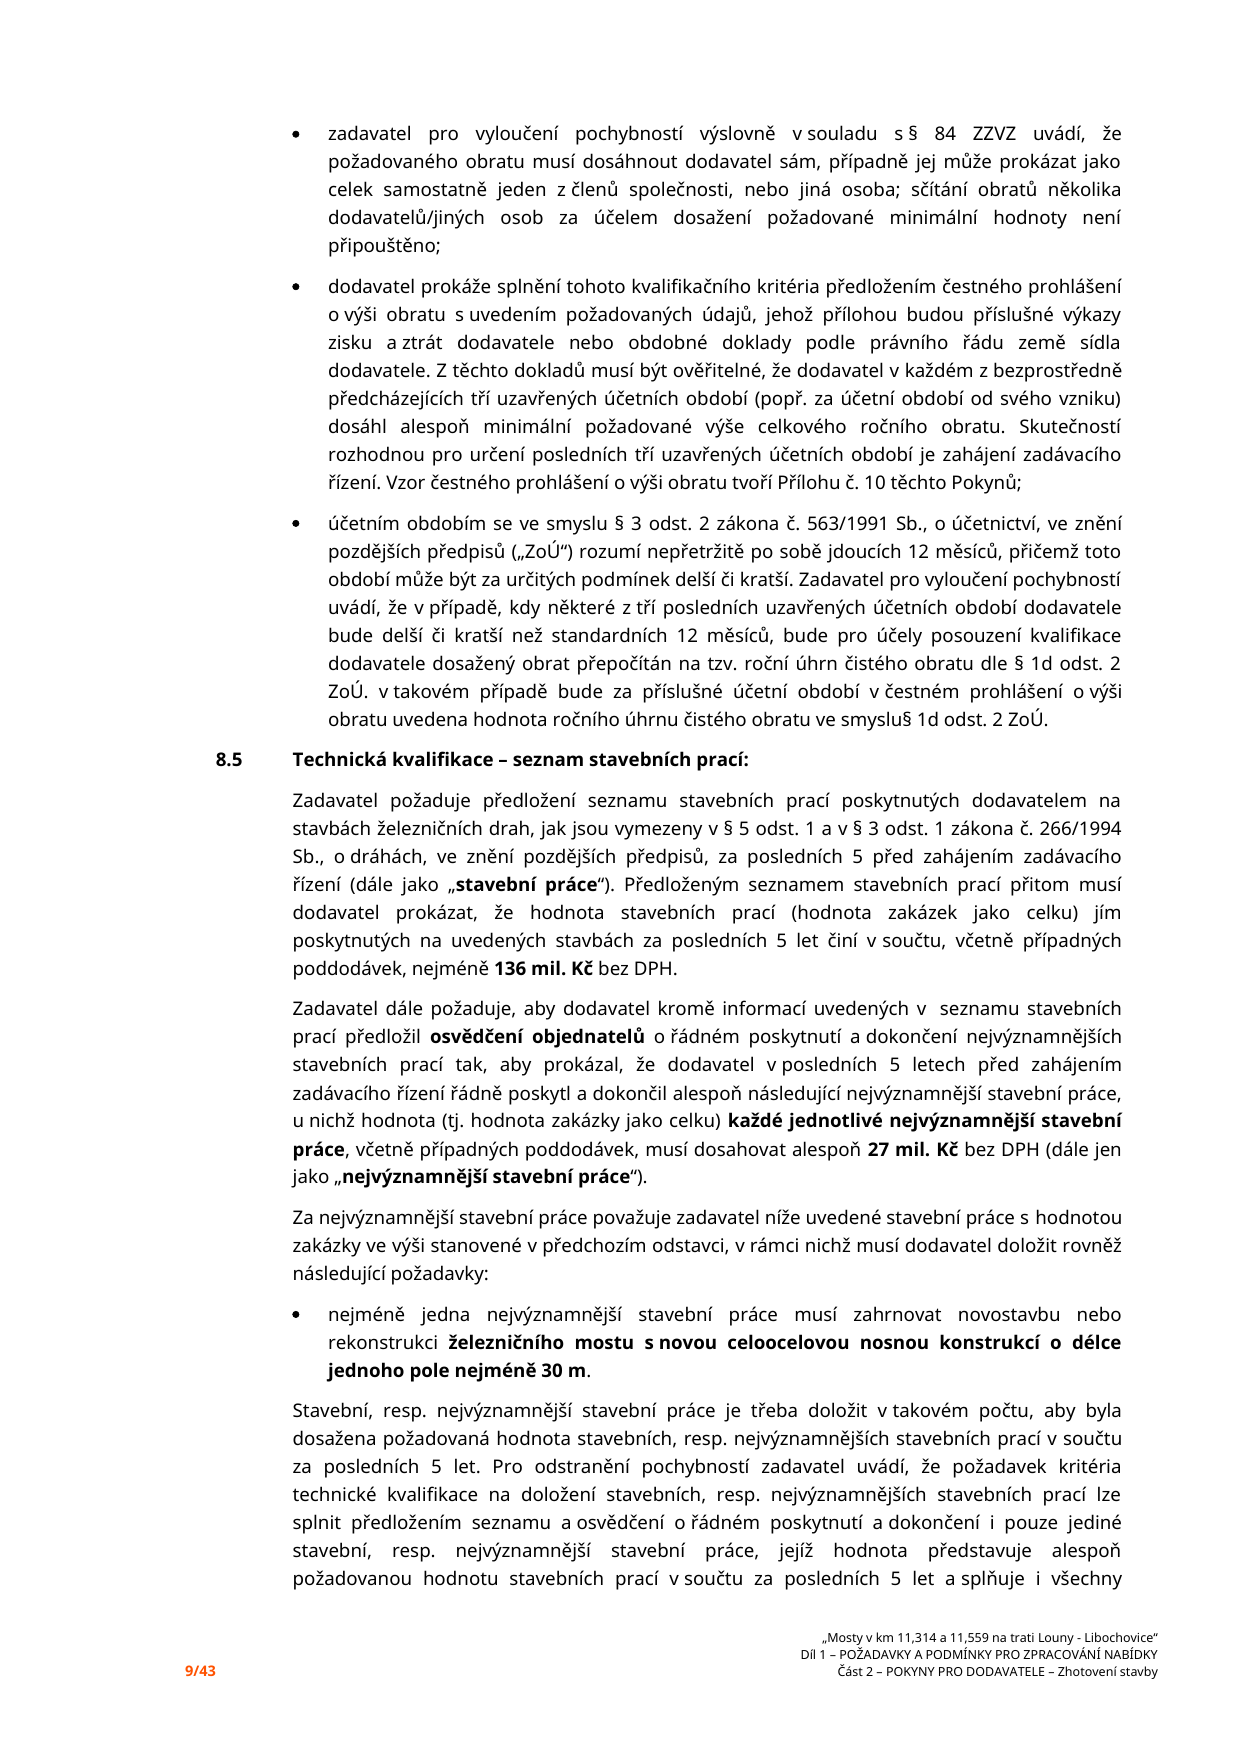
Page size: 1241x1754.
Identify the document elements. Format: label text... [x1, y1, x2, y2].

text Technická kvalifikace – seznam stavebních prací: [216, 747, 1122, 772]
text zadavatel pro vyloučení pochybností výslovně v souladu s § 84 ZZVZ uvádí, že požadovaného obratu musí dosáhnout dodavatel sám, případně jej může prokázat jako celek samostatně jeden z členů společnosti, nebo jiná osoba; sčítání obratů několika dodavatelů/jiných osob za účelem dosažení požadované minimální hodnoty není připouštěno; [292, 121, 1122, 258]
text nejméně jedna nejvýznamnější stavební práce musí zahrnovat novostavbu nebo rekonstrukci železničního mostu s novou celoocelovou nosnou konstrukcí o délce jednoho pole nejméně 30 m. [292, 1301, 1122, 1382]
text Zadavatel požaduje předložení seznamu stavebních prací poskytnutých dodavatelem na stavbách železničních drah, jak jsou vymezeny v § 5 odst. 1 a v § 3 odst. 1 zákona č. 266/1994 Sb., o dráhách, ve znění pozdějších předpisů, za posledních 5 před zahájením zadávacího řízení (dále jako „stavební práce“). Předloženým seznamem stavebních prací přitom musí dodavatel prokázat, že hodnota stavebních prací (hodnota zakázek jako celku) jím poskytnutých na uvedených stavbách za posledních 5 let činí v součtu, včetně případných poddodávek, nejméně 136 mil. Kč bez DPH. [292, 787, 1122, 981]
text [292, 1397, 1122, 1591]
text Zadavatel dále požaduje, aby dodavatel kromě informací uvedených v seznamu stavebních prací předložil osvědčení objednatelů o řádném poskytnutí a dokončení nejvýznamnějších stavebních prací tak, aby prokázal, že dodavatel v posledních 5 letech před zahájením zadávacího řízení řádně poskytl a dokončil alespoň následující nejvýznamnější stavební práce, u nichž hodnota (tj. hodnota zakázky jako celku) každé jednotlivé nejvýznamnější stavební práce, včetně případných poddodávek, musí dosahovat alespoň 27 mil. Kč bez DPH (dále jen jako „nejvýznamnější stavební práce“). [292, 996, 1122, 1189]
text účetním obdobím se ve smyslu § 3 odst. 2 zákona č. 563/1991 Sb., o účetnictví, ve znění pozdějších předpisů („ZoÚ“) rozumí nepřetržitě po sobě jdoucích 12 měsíců, přičemž toto období může být za určitých podmínek delší či kratší. Zadavatel pro vyloučení pochybností uvádí, že v případě, kdy některé z tří posledních uzavřených účetních období dodavatele bude delší či kratší než standardních 12 měsíců, bude pro účely posouzení kvalifikace dodavatele dosažený obrat přepočítán na tzv. roční úhrn čistého obratu dle § 1d odst. 2 ZoÚ. v takovém případě bude za příslušné účetní období v čestném prohlášení o výši obratu uvedena hodnota ročního úhrnu čistého obratu ve smyslu§ 1d odst. 2 ZoÚ. [292, 510, 1122, 732]
text dodavatel prokáže splnění tohoto kvalifikačního kritéria předložením čestného prohlášení o výši obratu s uvedením požadovaných údajů, jehož přílohou budou příslušné výkazy zisku a ztrát dodavatele nebo obdobné doklady podle právního řádu země sídla dodavatele. Z těchto dokladů musí být ověřitelné, že dodavatel v každém z bezprostředně předcházejících tří uzavřených účetních období (popř. za účetní období od svého vzniku) dosáhl alespoň minimální požadované výše celkového ročního obratu. Skutečností rozhodnou pro určení posledních tří uzavřených účetních období je zahájení zadávacího řízení. Vzor čestného prohlášení o výši obratu tvoří Přílohu č. 10 těchto Pokynů; [292, 273, 1122, 495]
text Za nejvýznamnější stavební práce považuje zadavatel níže uvedené stavební práce s hodnotou zakázky ve výši stanovené v předchozím odstavci, v rámci nichž musí dodavatel doložit rovněž následující požadavky: [292, 1204, 1122, 1286]
